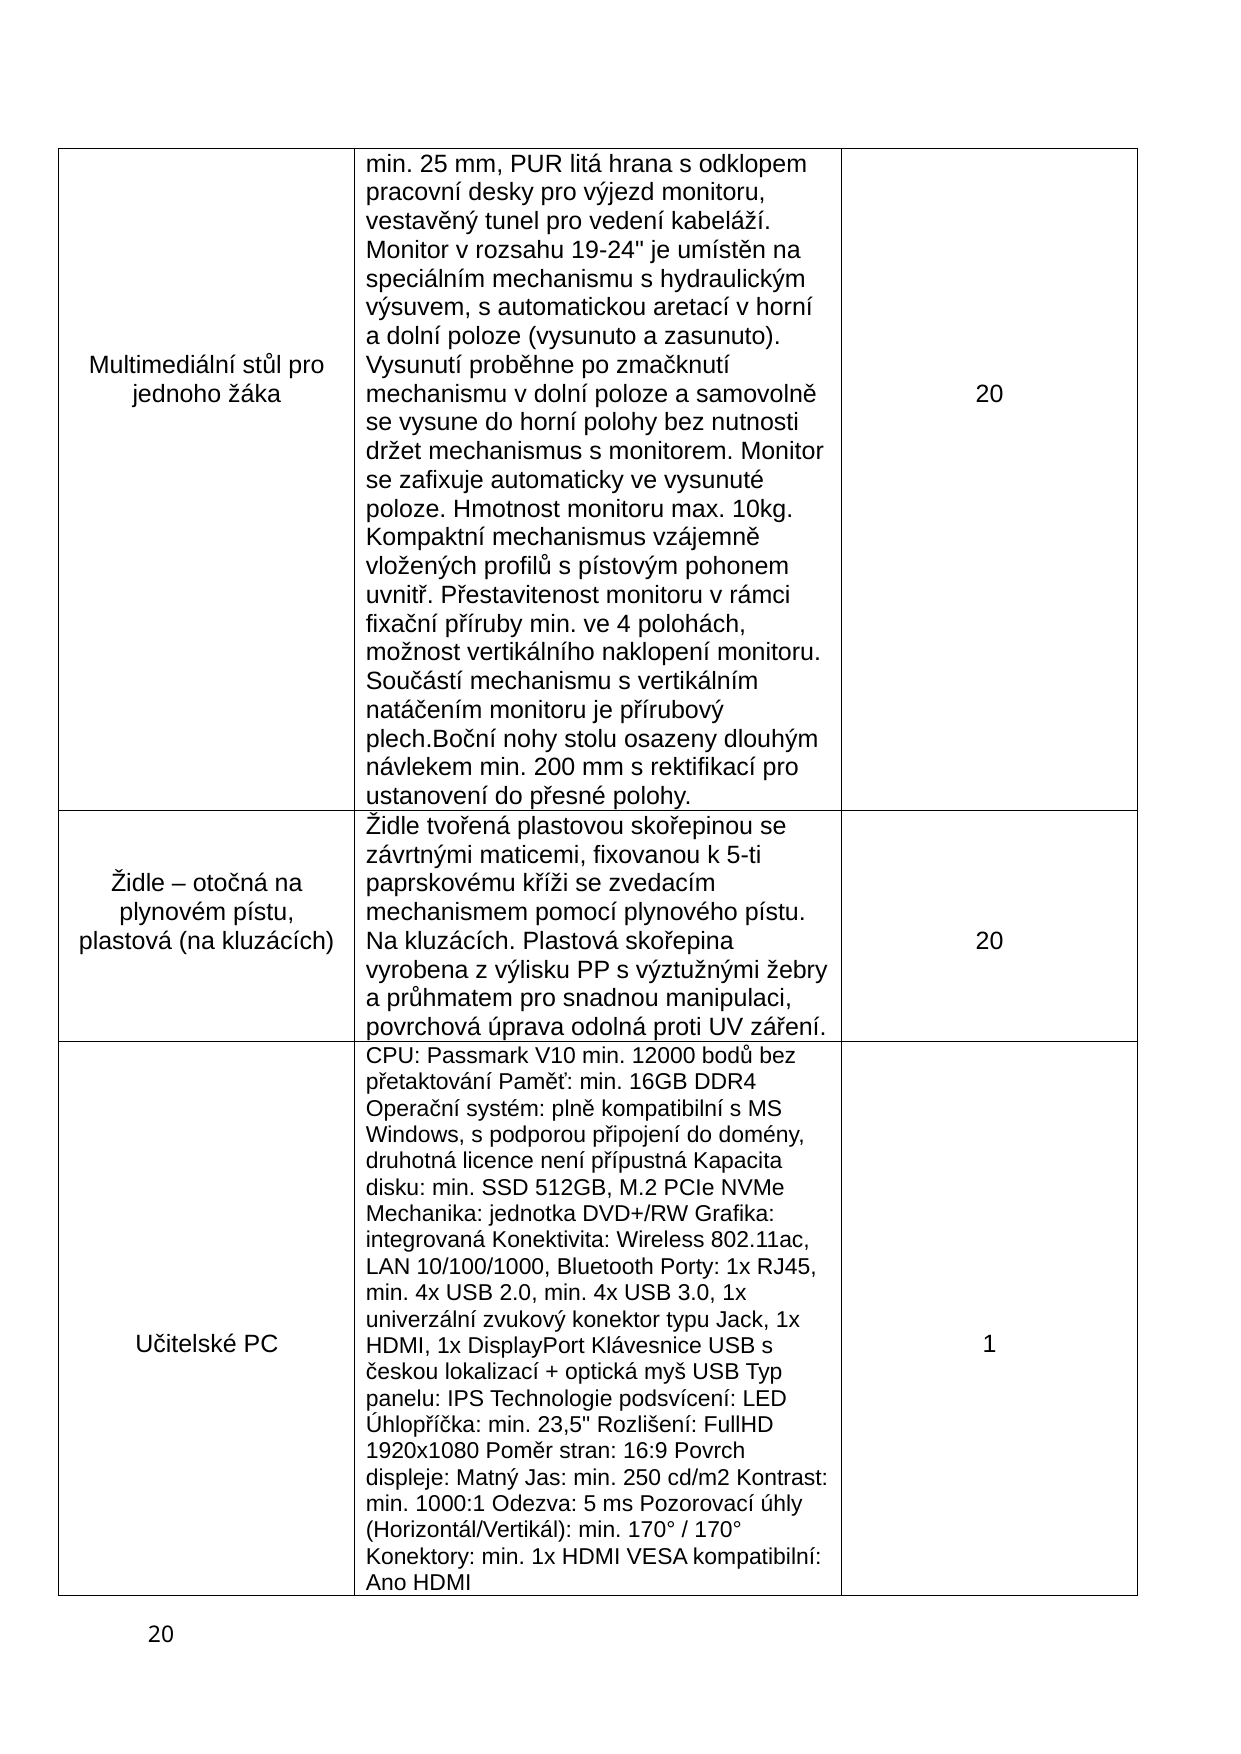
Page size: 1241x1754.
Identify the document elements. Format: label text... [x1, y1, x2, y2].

table_cell Židle – otočná na plynovém pístu, plastová (na kluzácích) [59, 811, 354, 1041]
table_cell CPU: Passmark V10 min. 12000 bodů bez přetaktování Paměť: min. 16GB DDR4 Operační systém: plně kompatibilní s MS Windows, s podporou připojení do domény, druhotná licence není přípustná Kapacita disku: min. SSD 512GB, M.2 PCIe NVMe Mechanika: jednotka DVD+/RW Grafika: integrovaná Konektivita: Wireless 802.11ac, LAN 10/100/1000, Bluetooth Porty: 1x RJ45, min. 4x USB 2.0, min. 4x USB 3.0, 1x univerzální zvukový konektor typu Jack, 1x HDMI, 1x DisplayPort Klávesnice USB s českou lokalizací + optická myš USB Typ panelu: IPS Technologie podsvícení: LED Úhlopříčka: min. 23,5" Rozlišení: FullHD 1920x1080 Poměr stran: 16:9 Povrch displeje: Matný Jas: min. 250 cd/m2 Kontrast: min. 1000:1 Odezva: 5 ms Pozorovací úhly (Horizontál/Vertikál): min. 170° / 170° Konektory: min. 1x HDMI VESA kompatibilní: Ano HDMI [355, 1042, 841, 1595]
table_cell 20 [842, 811, 1137, 1041]
table_cell 20 [842, 149, 1137, 810]
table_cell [59, 149, 354, 810]
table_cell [355, 149, 841, 810]
table_cell Židle tvořená plastovou skořepinou se závrtnými maticemi, fixovanou k 5-ti paprskovému kříži se zvedacím mechanismem pomocí plynového pístu. Na kluzácích. Plastová skořepina vyrobena z výlisku PP s výztužnými žebry a průhmatem pro snadnou manipulaci, povrchová úprava odolná proti UV záření. [355, 811, 841, 1041]
table_cell Učitelské PC [59, 1042, 354, 1595]
table_cell 1 [842, 1042, 1137, 1595]
